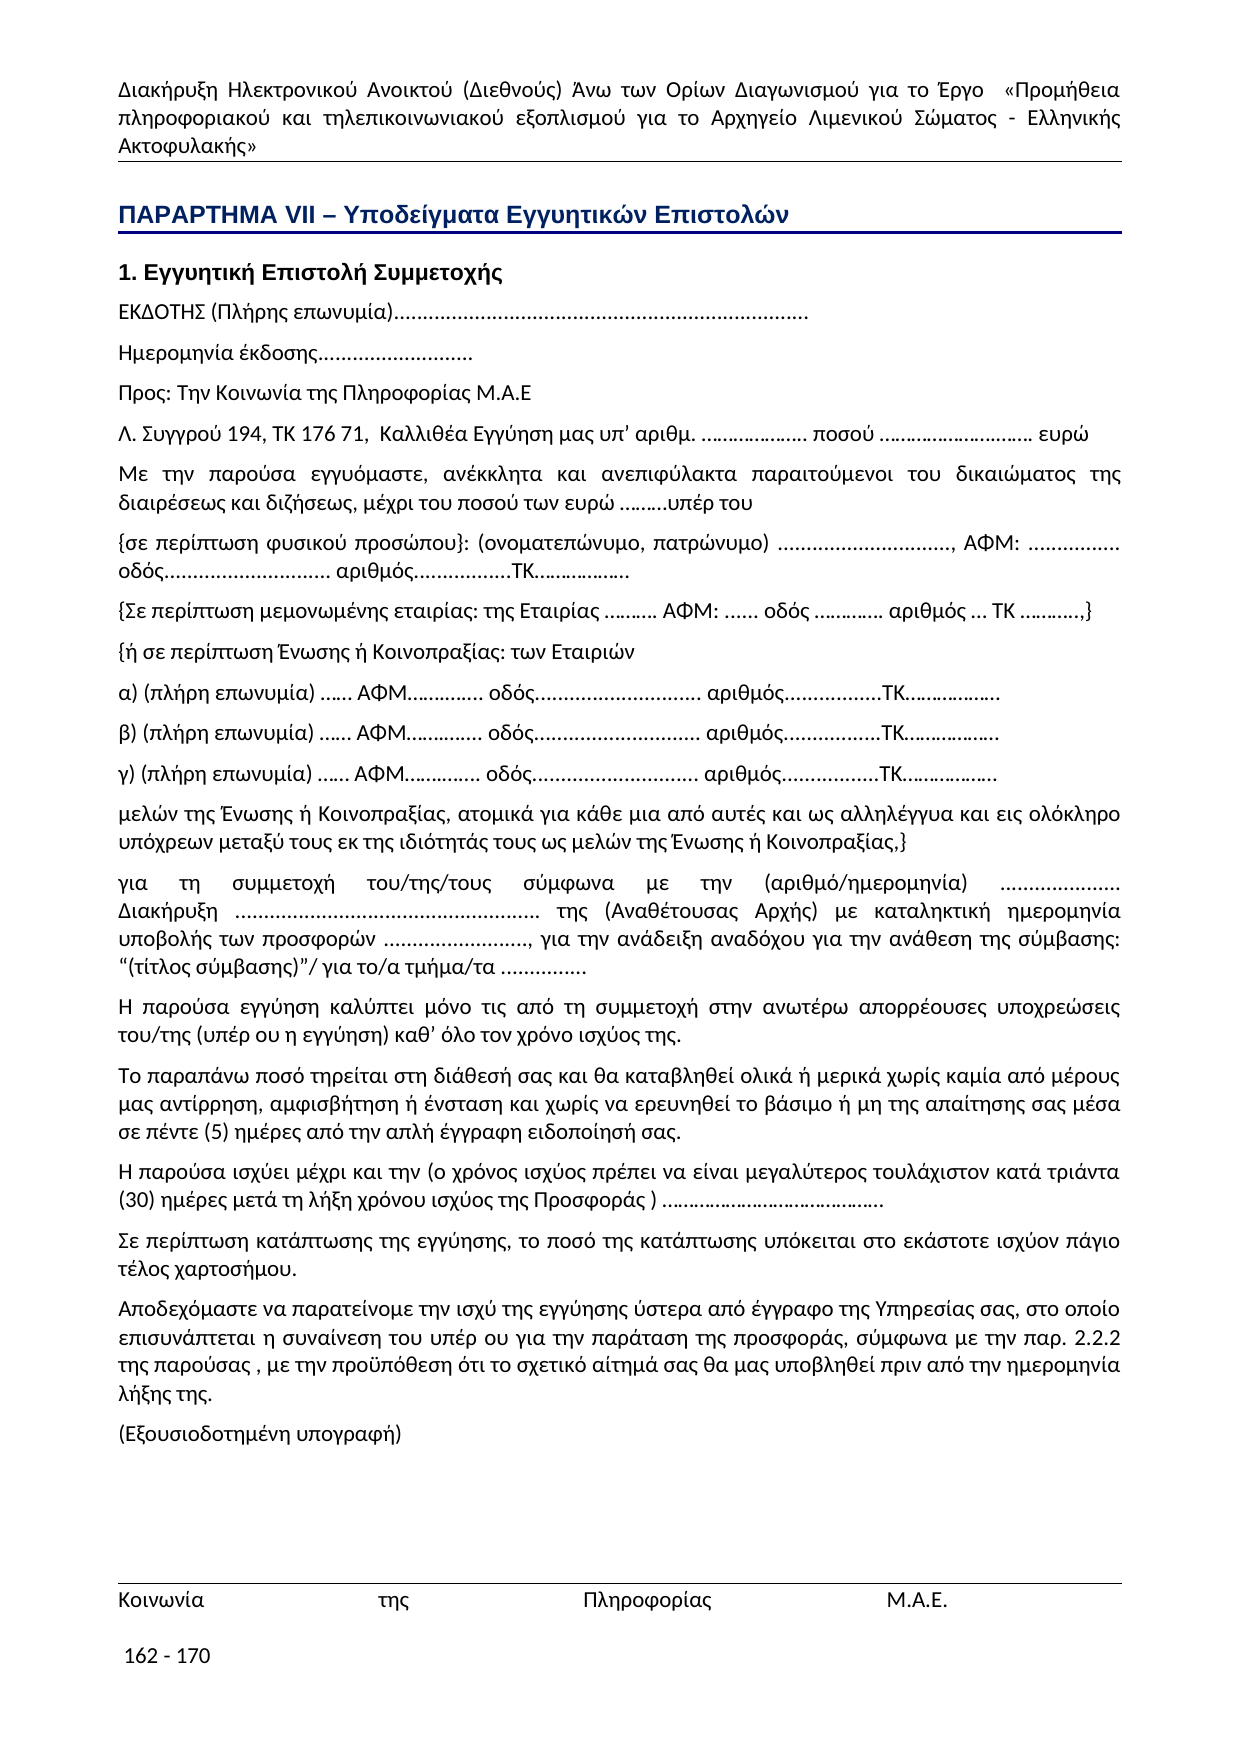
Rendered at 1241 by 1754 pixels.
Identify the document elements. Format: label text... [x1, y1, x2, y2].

text β) (πλήρη επωνυμία) …… ΑΦΜ…….….... οδός............................. αριθμός.................ΤΚ……………… [118, 718, 1122, 746]
text Προς: Την Κοινωνία της Πληροφορίας Μ.Α.Ε [118, 378, 1122, 407]
text Το παραπάνω ποσό τηρείται στη διάθεσή σας και θα καταβληθεί ολικά ή μερικά χωρίς καμία από μέρους μας αντίρρηση, αμφισβήτηση ή ένσταση και χωρίς να ερευνηθεί το βάσιμο ή μη της απαίτησης σας μέσα σε πέντε (5) ημέρες από την απλή έγγραφη ειδοποίησή σας. [118, 1061, 1122, 1145]
text για τη συμμετοχή του/της/τους σύμφωνα με την (αριθμό/ημερομηνία) ..................... Διακήρυξη ..................................................... της (Αναθέτουσας Αρχής) με καταληκτική ημερομηνία υποβολής των προσφορών ........................., για την ανάδειξη αναδόχου για την ανάθεση της σύμβασης: “(τίτλος σύμβασης)”/ για το/α τμήμα/τα ............... [118, 868, 1122, 980]
text Η παρούσα εγγύηση καλύπτει μόνο τις από τη συμμετοχή στην ανωτέρω απορρέουσες υποχρεώσεις του/της (υπέρ ου η εγγύηση) καθ’ όλο τον χρόνο ισχύος της. [118, 992, 1122, 1048]
text ΕΚΔΟΤΗΣ (Πλήρης επωνυμία)........................................................................ [118, 297, 1122, 326]
text Λ. Συγγρού 194, ΤΚ 176 71, Καλλιθέα Εγγύηση μας υπ’ αριθμ. ……………….. ποσού ………………….……. ευρώ [118, 419, 1122, 447]
text Σε περίπτωση κατάπτωσης της εγγύησης, το ποσό της κατάπτωσης υπόκειται στο εκάστοτε ισχύον πάγιο τέλος χαρτοσήμου. [118, 1226, 1122, 1282]
text Η παρούσα ισχύει μέχρι και την (ο χρόνος ισχύος πρέπει να είναι μεγαλύτερος τουλάχιστον κατά τριάντα (30) ημέρες μετά τη λήξη χρόνου ισχύος της Προσφοράς ) …………………………………… [118, 1157, 1122, 1213]
subtitle 1. Εγγυητική Επιστολή Συμμετοχής [118, 259, 1122, 285]
text μελών της Ένωσης ή Κοινοπραξίας, ατομικά για κάθε μια από αυτές και ως αλληλέγγυα και εις ολόκληρο υπόχρεων μεταξύ τους εκ της ιδιότητάς τους ως μελών της Ένωσης ή Κοινοπραξίας,} [118, 799, 1122, 855]
subtitle ΠΑΡΑΡΤΗΜΑ VII – Υποδείγματα Εγγυητικών Επιστολών [118, 200, 1122, 231]
text α) (πλήρη επωνυμία) …… ΑΦΜ…….….... οδός............................. αριθμός.................ΤΚ……………… [118, 678, 1122, 706]
text γ) (πλήρη επωνυμία) …… ΑΦΜ…….….... οδός............................. αριθμός.................ΤΚ……………… [118, 759, 1122, 787]
text {σε περίπτωση φυσικού προσώπου}: (ονοματεπώνυμο, πατρώνυμο) .............................., ΑΦΜ: ................ οδός............................. αριθμός.................ΤΚ……………… [118, 528, 1122, 584]
text Ημερομηνία έκδοσης........................... [118, 338, 1122, 366]
text Με την παρούσα εγγυόμαστε, ανέκκλητα και ανεπιφύλακτα παραιτούμενοι του δικαιώματος της διαιρέσεως και διζήσεως, μέχρι του ποσού των ευρώ ………υπέρ του [118, 459, 1122, 516]
text Αποδεχόμαστε να παρατείνομε την ισχύ της εγγύησης ύστερα από έγγραφο της Υπηρεσίας σας, στο οποίο επισυνάπτεται η συναίνεση του υπέρ ου για την παράταση της προσφοράς, σύμφωνα με την παρ. 2.2.2 της παρούσας , με την προϋπόθεση ότι το σχετικό αίτημά σας θα μας υποβληθεί πριν από την ημερομηνία λήξης της. [118, 1294, 1122, 1407]
text (Εξουσιοδοτημένη υπογραφή) [118, 1419, 1122, 1447]
text {Σε περίπτωση μεμονωμένης εταιρίας: της Εταιρίας ………. ΑΦΜ: ...... οδός …………. αριθμός … ΤΚ ………..,} [118, 597, 1122, 625]
text {ή σε περίπτωση Ένωσης ή Κοινοπραξίας: των Εταιριών [118, 637, 1122, 665]
